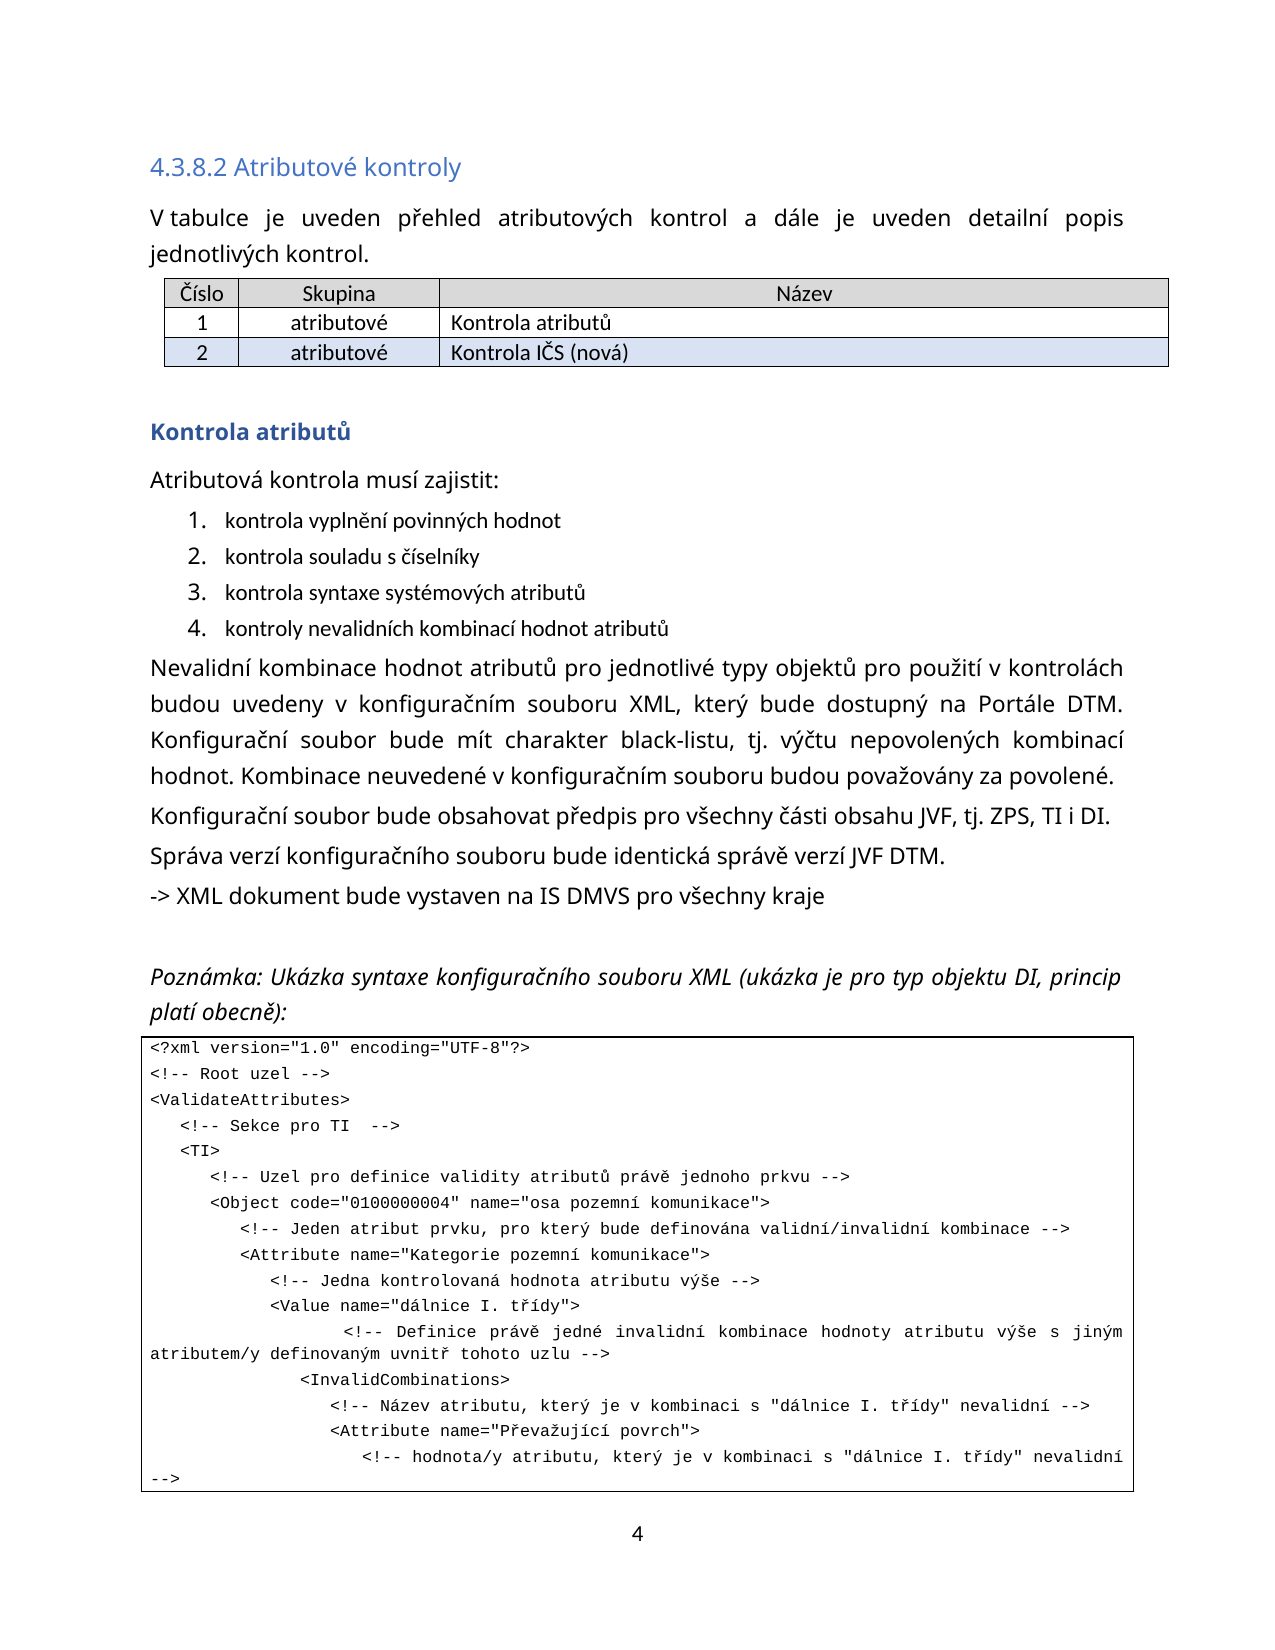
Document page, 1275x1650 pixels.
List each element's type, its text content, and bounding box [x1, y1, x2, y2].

text <!-- Root uzel --> [142, 1062, 1133, 1084]
table_cell atributové [239, 338, 439, 366]
table_cell atributové [239, 308, 439, 337]
list kontroly nevalidních kombinací hodnot atributů [187, 612, 1125, 643]
text <!-- Sekce pro TI --> [142, 1114, 1133, 1136]
text <?xml version="1.0" encoding="UTF-8"?> [142, 1038, 1133, 1058]
text <!-- Uzel pro definice validity atributů právě jednoho prkvu --> [142, 1166, 1133, 1188]
subtitle Kontrola atributů [150, 416, 1125, 447]
text Správa verzí konfiguračního souboru bude identická správě verzí JVF DTM. [150, 840, 1125, 871]
table_cell Kontrola IČS (nová) [440, 338, 1168, 366]
text V tabulce je uveden přehled atributových kontrol a dále je uveden detailní popis jednotlivých kontrol. [150, 202, 1125, 269]
text <Attribute name="Převažující povrch"> [142, 1420, 1133, 1442]
text <TI> [142, 1140, 1133, 1162]
list kontrola vyplnění povinných hodnot [187, 504, 1125, 535]
text <!-- Jeden atribut prvku, pro který bude definována validní/invalidní kombinace --> [142, 1217, 1133, 1239]
text Poznámka: Ukázka syntaxe konfiguračního souboru XML (ukázka je pro typ objektu DI, princip platí obecně): [150, 960, 1125, 1028]
table_cell Kontrola atributů [440, 308, 1168, 337]
list kontrola syntaxe systémových atributů [187, 576, 1125, 607]
text <Attribute name="Kategorie pozemní komunikace"> [142, 1243, 1133, 1265]
text Atributová kontrola musí zajistit: [150, 464, 1125, 495]
text Konfigurační soubor bude obsahovat předpis pro všechny části obsahu JVF, tj. ZPS, TI i DI. [150, 800, 1125, 831]
table_header Číslo [165, 279, 238, 307]
table_header Název [440, 279, 1168, 307]
table_cell 2 [165, 338, 238, 366]
text <InvalidCombinations> [142, 1368, 1133, 1390]
text <!-- Název atributu, který je v kombinaci s "dálnice I. třídy" nevalidní --> [142, 1394, 1133, 1416]
text -> XML dokument bude vystaven na IS DMVS pro všechny kraje [150, 880, 1125, 911]
text Nevalidní kombinace hodnot atributů pro jednotlivé typy objektů pro použití v kontrolách budou uvedeny v konfiguračním souboru XML, který bude dostupný na Portále DTM. Konfigurační soubor bude mít charakter black-listu, tj. výčtu nepovolených kombinací hodnot. Kombinace neuvedené v konfiguračním souboru budou považovány za povolené. [150, 652, 1125, 791]
text <Value name="dálnice I. třídy"> [142, 1295, 1133, 1317]
table_header Skupina [239, 279, 439, 307]
text <!-- Jedna kontrolovaná hodnota atributu výše --> [142, 1269, 1133, 1291]
text <Object code="0100000004" name="osa pozemní komunikace"> [142, 1191, 1133, 1213]
text <!-- Definice právě jedné invalidní kombinace hodnoty atributu výše s jiným atributem/y definovaným uvnitř tohoto uzlu --> [142, 1321, 1133, 1364]
text <ValidateAttributes> [142, 1088, 1133, 1110]
table_cell 1 [165, 308, 238, 337]
subtitle 4.3.8.2 Atributové kontroly [150, 150, 1125, 184]
text <!-- hodnota/y atributu, který je v kombinaci s "dálnice I. třídy" nevalidní --> [142, 1446, 1133, 1491]
list kontrola souladu s číselníky [187, 540, 1125, 571]
